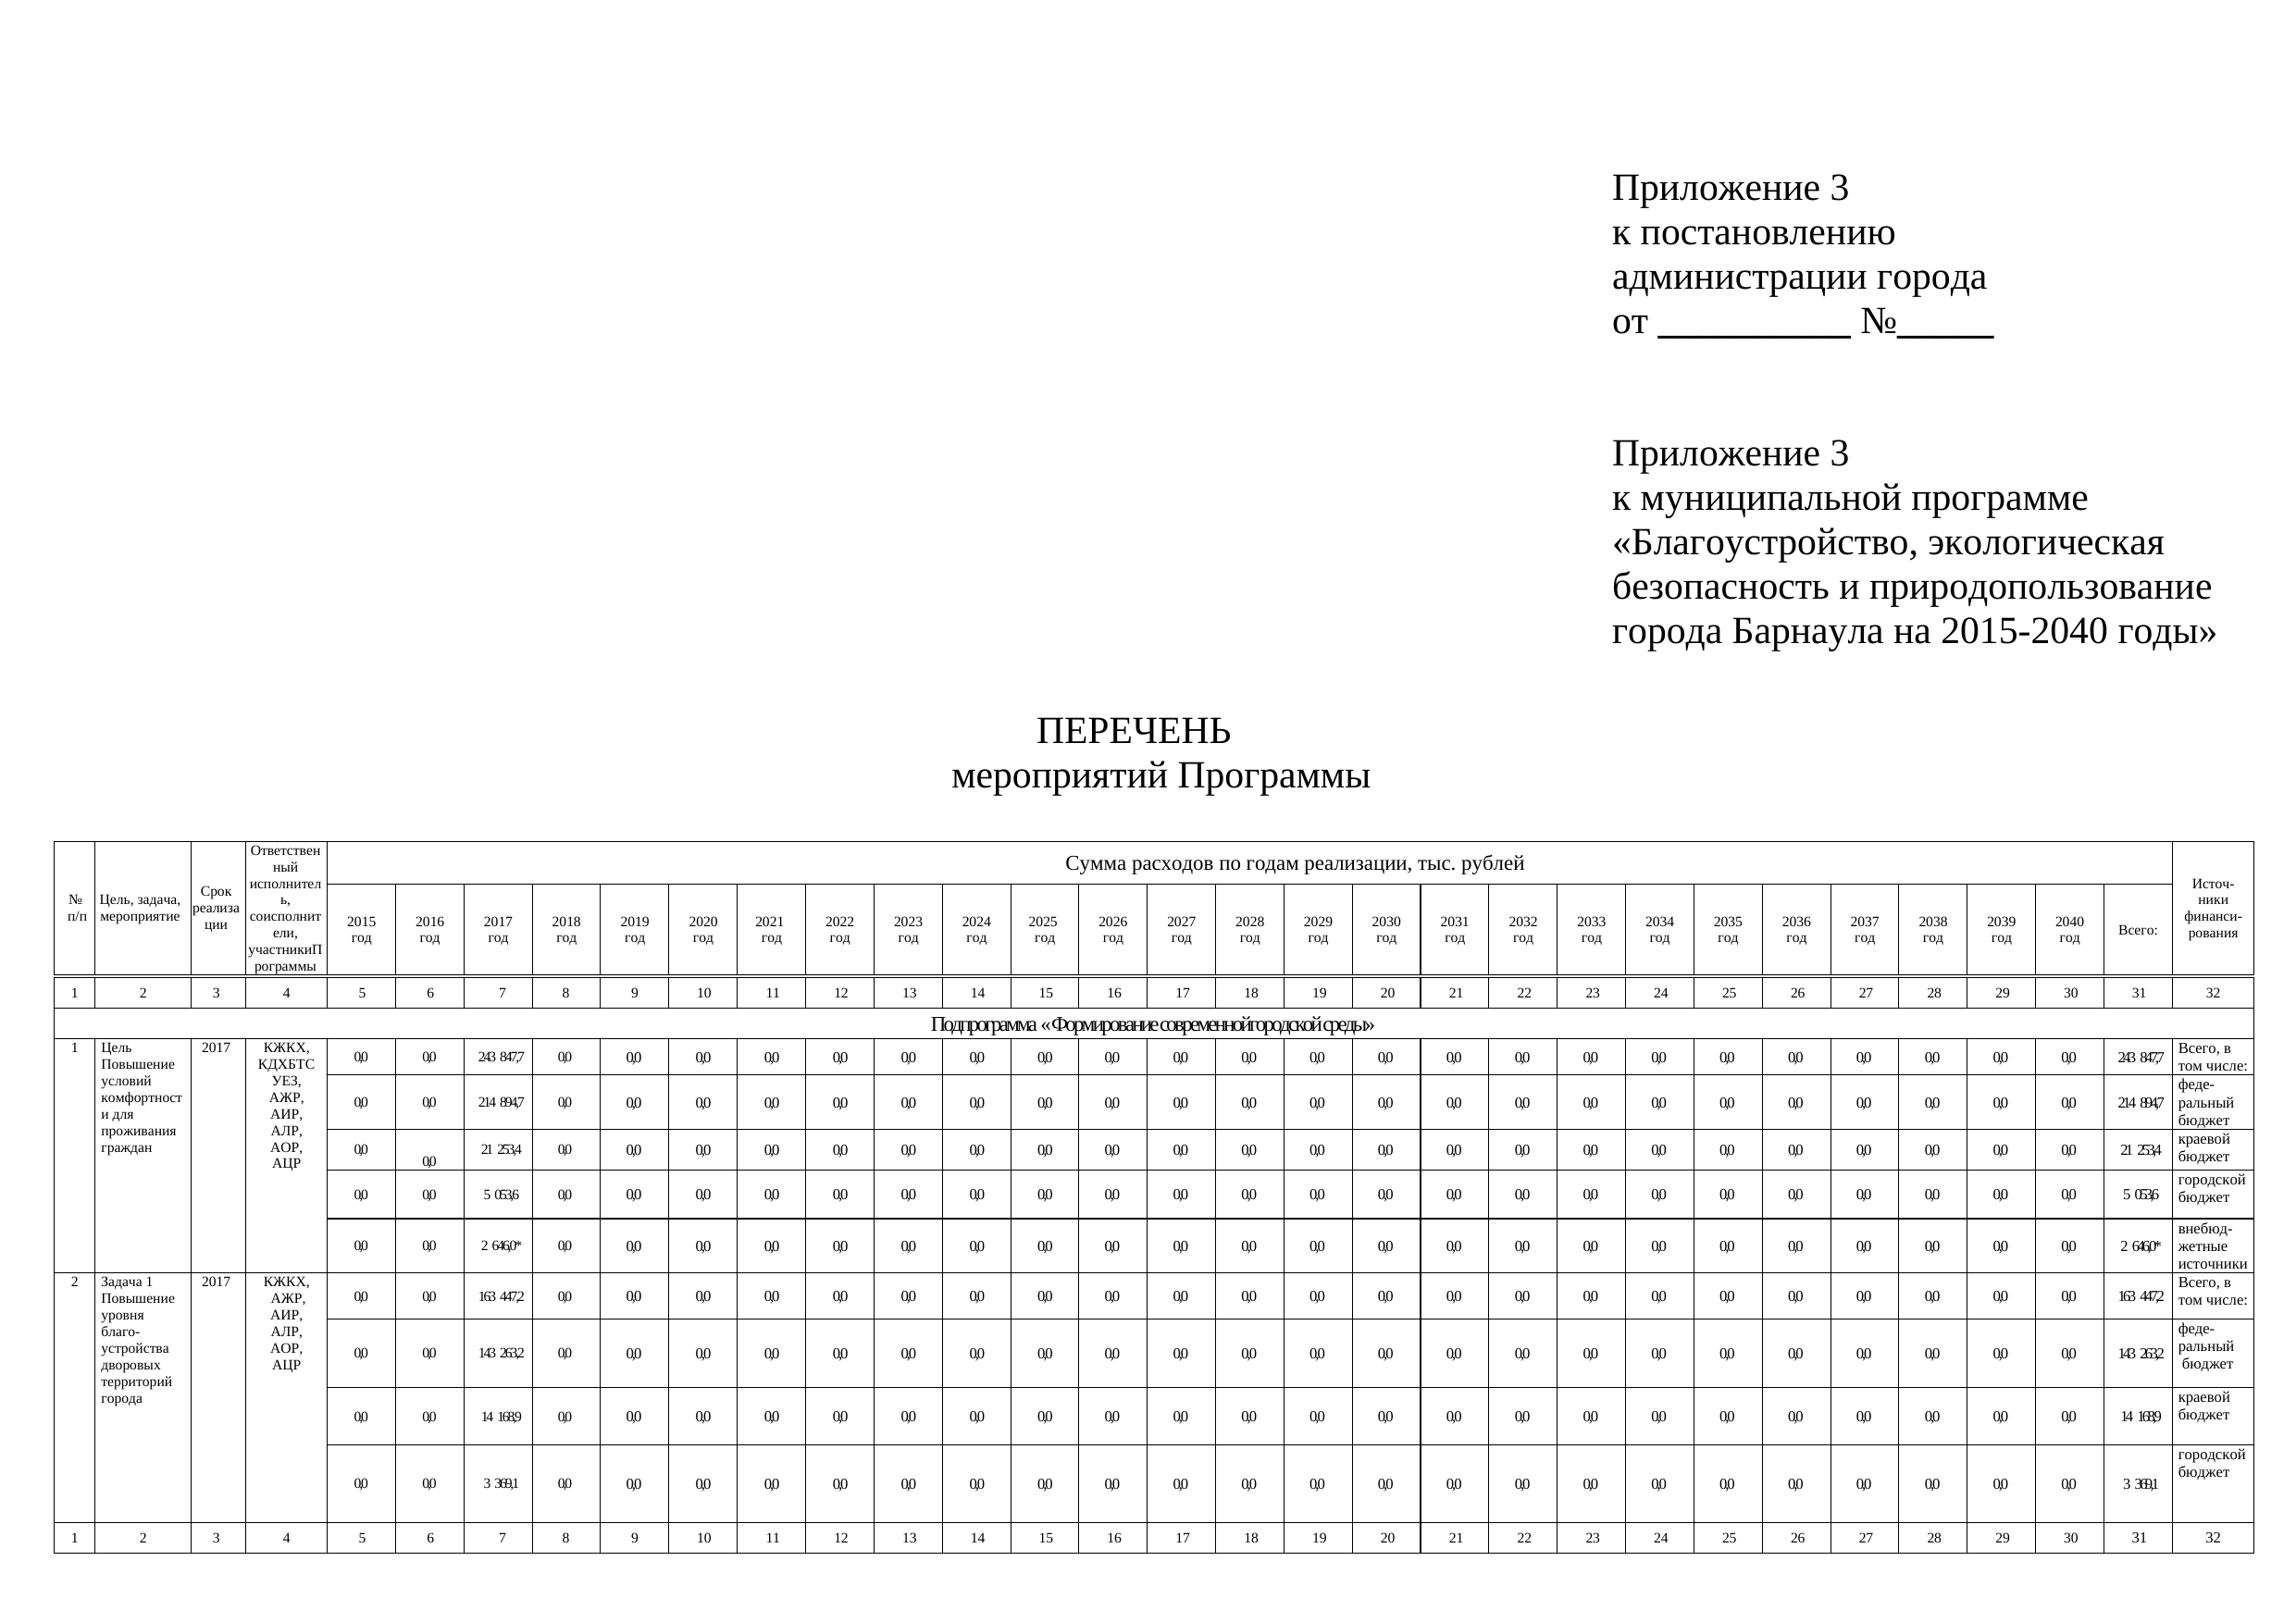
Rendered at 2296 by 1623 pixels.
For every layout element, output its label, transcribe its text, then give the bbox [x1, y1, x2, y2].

table_cell 0,0 [1967, 1445, 2035, 1522]
table_cell 0,0 [1079, 1445, 1147, 1522]
table_cell 0,0 [533, 1171, 600, 1218]
table_cell 0,0 [943, 1039, 1011, 1074]
table_cell 15 [1011, 1523, 1078, 1553]
text мероприятий Программы [68, 752, 2254, 797]
table_cell 0,0 [1216, 1075, 1284, 1129]
text к муниципальной программе «Благоустройство, экологическая безопасность и природопользование города Барнаула на 2015-2040 годы» [1612, 475, 2243, 651]
table_cell 2032 год [1489, 885, 1557, 974]
table_cell 0,0 [1285, 1220, 1352, 1272]
table_cell 2 646,0* [465, 1220, 532, 1272]
table_cell 0,0 [2036, 1220, 2104, 1272]
table_cell 0,0 [601, 1273, 668, 1319]
table_cell 0,0 [1285, 1388, 1352, 1444]
table_cell 0,0 [1285, 1171, 1352, 1218]
table_cell 0,0 [1763, 1171, 1831, 1218]
table_header 8 [533, 978, 600, 1008]
table_header Сумма расходов по годам реализации, тыс. рублей [328, 842, 2172, 884]
table_cell 0,0 [1216, 1130, 1284, 1170]
table_cell 0,0 [1148, 1445, 1215, 1522]
table_header 16 [1079, 978, 1147, 1008]
table_cell 0,0 [1421, 1220, 1488, 1272]
table_cell 0,0 [1489, 1319, 1557, 1387]
table_cell 0,0 [943, 1171, 1011, 1218]
table_cell 0,0 [1763, 1445, 1831, 1522]
table_cell 0,0 [1489, 1075, 1557, 1129]
table_cell 10 [669, 1523, 737, 1553]
table_cell 7 [465, 1523, 532, 1553]
table_cell 0,0 [1763, 1273, 1831, 1319]
table_cell 0,0 [328, 1445, 395, 1522]
table_cell 0,0 [2036, 1319, 2104, 1387]
table_header 9 [601, 978, 668, 1008]
table_cell 0,0 [1626, 1445, 1694, 1522]
table_cell 0,0 [669, 1220, 737, 1272]
table_cell 143 263,2 [2104, 1319, 2172, 1387]
table_cell 0,0 [1558, 1445, 1625, 1522]
table_cell 0,0 [396, 1130, 464, 1170]
table_cell 0,0 [1831, 1445, 1898, 1522]
table_cell 163 447,2 [465, 1273, 532, 1319]
table_cell 2025 год [1011, 885, 1078, 974]
table_cell 0,0 [1626, 1319, 1694, 1387]
table_cell 0,0 [1626, 1273, 1694, 1319]
table_cell 5 053,6 [2104, 1171, 2172, 1218]
table_cell 0,0 [1831, 1319, 1898, 1387]
table_cell 0,0 [601, 1171, 668, 1218]
table_cell 0,0 [1148, 1319, 1215, 1387]
table_cell 0,0 [396, 1075, 464, 1129]
table_cell 0,0 [1831, 1075, 1898, 1129]
table_cell 0,0 [1011, 1273, 1078, 1319]
table_cell 0,0 [1148, 1171, 1215, 1218]
table_header 3 [192, 978, 245, 1008]
table_cell 0,0 [1626, 1388, 1694, 1444]
table_cell 0,0 [328, 1388, 395, 1444]
table_cell 0,0 [1694, 1075, 1762, 1129]
table_cell 0,0 [669, 1075, 737, 1129]
table_cell 0,0 [1011, 1445, 1078, 1522]
table_cell 0,0 [533, 1445, 600, 1522]
table_cell 0,0 [601, 1220, 668, 1272]
table_cell 2021 год [738, 885, 805, 974]
table_cell 0,0 [1831, 1273, 1898, 1319]
table_cell 0,0 [669, 1171, 737, 1218]
table_cell 30 [2036, 1523, 2104, 1553]
table_header 26 [1763, 978, 1831, 1008]
table_cell 0,0 [601, 1039, 668, 1074]
table_cell 2016 год [396, 885, 464, 974]
table_header Срок реализации [192, 842, 245, 974]
table_cell 0,0 [943, 1220, 1011, 1272]
table_cell Цель Повышение условий комфортности для проживания граждан [95, 1039, 191, 1272]
table_cell 21 253,4 [465, 1130, 532, 1170]
table_cell 17 [1148, 1523, 1215, 1553]
table_header 1 [55, 978, 94, 1008]
table_cell 0,0 [1694, 1445, 1762, 1522]
table_cell 0,0 [1763, 1075, 1831, 1129]
table_cell 0,0 [1626, 1171, 1694, 1218]
table_cell 0,0 [1216, 1445, 1284, 1522]
table_cell 0,0 [1831, 1130, 1898, 1170]
table_cell 2035 год [1694, 885, 1762, 974]
table_cell 2017 [192, 1273, 245, 1522]
table_cell 0,0 [1489, 1388, 1557, 1444]
table_cell 0,0 [1763, 1039, 1831, 1074]
table_cell 0,0 [875, 1075, 942, 1129]
table_cell 22 [1489, 1523, 1557, 1553]
table_cell 8 [533, 1523, 600, 1553]
text к постановлению [1612, 208, 2243, 253]
table_cell Всего, в том числе: [2173, 1039, 2253, 1074]
table_cell 2040 год [2036, 885, 2104, 974]
table_cell 0,0 [669, 1388, 737, 1444]
table_header 14 [943, 978, 1011, 1008]
table_cell 0,0 [738, 1319, 805, 1387]
table_header 32 [2173, 978, 2253, 1008]
table_cell 0,0 [738, 1220, 805, 1272]
table_cell 2031 год [1421, 885, 1488, 974]
table_cell 0,0 [1489, 1039, 1557, 1074]
table_cell 0,0 [1899, 1319, 1967, 1387]
table_cell 2017 [192, 1039, 245, 1272]
table_cell 0,0 [1148, 1075, 1215, 1129]
table_cell 2034 год [1626, 885, 1694, 974]
table_cell 0,0 [738, 1273, 805, 1319]
table_cell 0,0 [1353, 1220, 1420, 1272]
table_cell 0,0 [806, 1220, 874, 1272]
table_cell 5 053,6 [465, 1171, 532, 1218]
table_header 10 [669, 978, 737, 1008]
table_cell 0,0 [328, 1075, 395, 1129]
table_cell 0,0 [533, 1388, 600, 1444]
table_cell 0,0 [806, 1171, 874, 1218]
table_cell 0,0 [1011, 1075, 1078, 1129]
table_cell 0,0 [2036, 1445, 2104, 1522]
table_cell 1 [55, 1039, 94, 1272]
table_header 22 [1489, 978, 1557, 1008]
table_header Источ-ники финанси-рования [2173, 842, 2253, 974]
table_cell 243 847,7 [465, 1039, 532, 1074]
table_cell 0,0 [1694, 1319, 1762, 1387]
table_cell 32 [2173, 1523, 2253, 1553]
table_cell городской бюджет [2173, 1171, 2253, 1218]
table_cell Задача 1 Повышение уровня благо-устройства дворовых территорий города [95, 1273, 191, 1522]
table_cell 24 [1626, 1523, 1694, 1553]
table_cell 0,0 [328, 1220, 395, 1272]
table_cell 0,0 [1899, 1130, 1967, 1170]
table_cell 14 168,9 [465, 1388, 532, 1444]
table_cell 0,0 [1558, 1388, 1625, 1444]
table_cell 2023 год [875, 885, 942, 974]
table_cell 0,0 [1899, 1171, 1967, 1218]
table_cell 0,0 [328, 1171, 395, 1218]
table_cell 0,0 [1148, 1130, 1215, 1170]
table_header Ответственный исполнитель, соисполнители, участникиПрограммы [246, 842, 327, 974]
table_cell 0,0 [1079, 1039, 1147, 1074]
table_cell 0,0 [1489, 1220, 1557, 1272]
table_header 12 [806, 978, 874, 1008]
table_cell 0,0 [1285, 1039, 1352, 1074]
table_cell 0,0 [1694, 1388, 1762, 1444]
table_cell 12 [806, 1523, 874, 1553]
table_cell 0,0 [1694, 1130, 1762, 1170]
table_cell 214 894,7 [2104, 1075, 2172, 1129]
table_cell 0,0 [533, 1220, 600, 1272]
table_cell 0,0 [1285, 1319, 1352, 1387]
table_cell 2038 год [1899, 885, 1967, 974]
table_cell 0,0 [1216, 1171, 1284, 1218]
table_header 19 [1285, 978, 1352, 1008]
table_cell 143 263,2 [465, 1319, 532, 1387]
table_cell 0,0 [601, 1130, 668, 1170]
table_cell 2039 год [1967, 885, 2035, 974]
table_cell 0,0 [1694, 1171, 1762, 1218]
table_cell 28 [1899, 1523, 1967, 1553]
table_cell 0,0 [875, 1171, 942, 1218]
table_cell 0,0 [669, 1273, 737, 1319]
text Приложение 3 [1612, 164, 2243, 208]
table_cell 0,0 [396, 1445, 464, 1522]
table_cell 0,0 [1694, 1039, 1762, 1074]
table_cell 0,0 [1353, 1130, 1420, 1170]
table_cell 0,0 [1763, 1220, 1831, 1272]
table_cell 0,0 [1353, 1171, 1420, 1218]
table_cell 243 847,7 [2104, 1039, 2172, 1074]
table_cell 0,0 [1558, 1130, 1625, 1170]
table_cell 0,0 [1216, 1039, 1284, 1074]
table_cell 0,0 [875, 1319, 942, 1387]
table_cell 0,0 [738, 1039, 805, 1074]
table_cell 0,0 [1011, 1319, 1078, 1387]
table_header 18 [1216, 978, 1284, 1008]
table_header 11 [738, 978, 805, 1008]
table_cell 23 [1558, 1523, 1625, 1553]
table_cell 0,0 [669, 1445, 737, 1522]
table_header 30 [2036, 978, 2104, 1008]
table_cell 214 894,7 [465, 1075, 532, 1129]
table_cell 0,0 [1489, 1445, 1557, 1522]
table_cell 0,0 [1011, 1388, 1078, 1444]
table_cell 0,0 [328, 1130, 395, 1170]
table_header 7 [465, 978, 532, 1008]
table_header 4 [246, 978, 327, 1008]
table_cell 0,0 [533, 1273, 600, 1319]
table_header Цель, задача, мероприятие [95, 842, 191, 974]
table_header 6 [396, 978, 464, 1008]
table_cell 0,0 [1489, 1273, 1557, 1319]
text Приложение 3 [1612, 430, 2243, 475]
table_cell 3 369,1 [2104, 1445, 2172, 1522]
table_header 29 [1967, 978, 2035, 1008]
table_cell 0,0 [1626, 1220, 1694, 1272]
table_cell 2 [55, 1273, 94, 1522]
table_header 27 [1831, 978, 1898, 1008]
table_cell 0,0 [1899, 1273, 1967, 1319]
table_cell 0,0 [875, 1220, 942, 1272]
table_header 24 [1626, 978, 1694, 1008]
table_cell 0,0 [1967, 1220, 2035, 1272]
table_cell 0,0 [1967, 1171, 2035, 1218]
table_cell 1 [55, 1523, 94, 1553]
text ПЕРЕЧЕНЬ [13, 708, 2254, 752]
table_cell 0,0 [1353, 1319, 1420, 1387]
table_header 15 [1011, 978, 1078, 1008]
table_cell 0,0 [2036, 1039, 2104, 1074]
table_cell 0,0 [806, 1039, 874, 1074]
table_header 25 [1694, 978, 1762, 1008]
table_cell 0,0 [533, 1039, 600, 1074]
table_cell 13 [875, 1523, 942, 1553]
table_cell 25 [1694, 1523, 1762, 1553]
table_cell 0,0 [1421, 1039, 1488, 1074]
table_cell 14 168,9 [2104, 1388, 2172, 1444]
table_cell 2026 год [1079, 885, 1147, 974]
table_cell 2037 год [1831, 885, 1898, 974]
table_cell 0,0 [1967, 1273, 2035, 1319]
table_cell 0,0 [1148, 1220, 1215, 1272]
table_cell Всего: [2104, 885, 2172, 974]
table_cell 0,0 [1489, 1130, 1557, 1170]
table_cell 0,0 [1967, 1388, 2035, 1444]
table_cell 18 [1216, 1523, 1284, 1553]
table_cell 0,0 [1694, 1273, 1762, 1319]
table_cell 0,0 [1285, 1273, 1352, 1319]
table_cell 0,0 [738, 1445, 805, 1522]
table_cell городской бюджет [2173, 1445, 2253, 1522]
table_cell 0,0 [533, 1075, 600, 1129]
table_cell 0,0 [1353, 1039, 1420, 1074]
table_cell 0,0 [328, 1319, 395, 1387]
table_cell 0,0 [396, 1220, 464, 1272]
table_cell 0,0 [2036, 1388, 2104, 1444]
table_cell 0,0 [1899, 1388, 1967, 1444]
table_cell 0,0 [1489, 1171, 1557, 1218]
table_cell Подпрограмма « Формирование современнойгородской среды» [55, 1009, 2253, 1038]
table_cell 2018 год [533, 885, 600, 974]
table_cell 0,0 [601, 1445, 668, 1522]
table_cell 0,0 [1079, 1220, 1147, 1272]
table_cell внебюд- жетные источники [2173, 1220, 2253, 1272]
table_cell 0,0 [601, 1319, 668, 1387]
table_cell феде- ральный бюджет [2173, 1075, 2253, 1129]
table_cell 0,0 [943, 1388, 1011, 1444]
table_cell 2022 год [806, 885, 874, 974]
table_cell 0,0 [1899, 1039, 1967, 1074]
table_cell 0,0 [1421, 1273, 1488, 1319]
table_cell 0,0 [1763, 1388, 1831, 1444]
table_cell 0,0 [1558, 1039, 1625, 1074]
table_cell КЖКХ, АЖР, АИР, АЛР, АОР, АЦР [246, 1273, 327, 1522]
table_cell 0,0 [1216, 1273, 1284, 1319]
table_cell 2 646,0* [2104, 1220, 2172, 1272]
table_cell 0,0 [1079, 1319, 1147, 1387]
table_cell 0,0 [1079, 1130, 1147, 1170]
table_cell 0,0 [943, 1319, 1011, 1387]
table_cell 0,0 [1285, 1445, 1352, 1522]
table_cell 0,0 [1763, 1130, 1831, 1170]
text от __________ №_____ [1612, 297, 2243, 341]
table_cell 0,0 [1353, 1388, 1420, 1444]
table_cell 19 [1285, 1523, 1352, 1553]
table_cell 0,0 [1148, 1273, 1215, 1319]
table_cell 0,0 [669, 1319, 737, 1387]
table_header 2 [95, 978, 191, 1008]
table_cell 0,0 [806, 1075, 874, 1129]
table_cell 2033 год [1558, 885, 1625, 974]
table_cell 0,0 [875, 1388, 942, 1444]
table_cell 0,0 [1626, 1130, 1694, 1170]
table_cell 0,0 [1285, 1075, 1352, 1129]
table_cell 0,0 [738, 1130, 805, 1170]
table_cell 0,0 [1079, 1075, 1147, 1129]
table_cell 0,0 [1899, 1220, 1967, 1272]
table_cell 0,0 [2036, 1171, 2104, 1218]
table_cell 163 447,2 [2104, 1273, 2172, 1319]
table_cell 0,0 [875, 1130, 942, 1170]
table_cell 6 [396, 1523, 464, 1553]
table_cell 0,0 [1079, 1388, 1147, 1444]
table_cell 0,0 [875, 1445, 942, 1522]
table_cell 2015 год [328, 885, 395, 974]
table_cell 0,0 [1216, 1220, 1284, 1272]
table_cell 27 [1831, 1523, 1898, 1553]
table_header 13 [875, 978, 942, 1008]
table_cell 2024 год [943, 885, 1011, 974]
table_cell краевой бюджет [2173, 1130, 2253, 1170]
table_cell 0,0 [1626, 1039, 1694, 1074]
table_cell феде- ральный бюджет [2173, 1319, 2253, 1387]
table_cell 0,0 [601, 1388, 668, 1444]
table_cell 0,0 [738, 1075, 805, 1129]
table_cell 0,0 [738, 1388, 805, 1444]
table_cell 5 [328, 1523, 395, 1553]
table_cell 0,0 [1148, 1039, 1215, 1074]
table_cell 0,0 [1011, 1171, 1078, 1218]
table_cell 2017 год [465, 885, 532, 974]
table_header 21 [1421, 978, 1488, 1008]
table_cell 0,0 [943, 1273, 1011, 1319]
table_cell 0,0 [2036, 1075, 2104, 1129]
table_cell 0,0 [806, 1273, 874, 1319]
table_cell 0,0 [1967, 1075, 2035, 1129]
table_cell 2020 год [669, 885, 737, 974]
table_cell 4 [246, 1523, 327, 1553]
table_cell 16 [1079, 1523, 1147, 1553]
table_cell 0,0 [1216, 1388, 1284, 1444]
table_cell 29 [1967, 1523, 2035, 1553]
table_cell 0,0 [1353, 1273, 1420, 1319]
table_header № п/п [55, 842, 94, 974]
table_cell 0,0 [1421, 1171, 1488, 1218]
table_cell 0,0 [1011, 1039, 1078, 1074]
table_cell 0,0 [1831, 1039, 1898, 1074]
table_cell 0,0 [1831, 1388, 1898, 1444]
table_cell КЖКХ, КДХБТС УЕЗ, АЖР, АИР, АЛР, АОР, АЦР [246, 1039, 327, 1272]
table_cell 0,0 [1899, 1445, 1967, 1522]
table_cell 31 [2104, 1523, 2172, 1553]
table_cell 0,0 [1967, 1319, 2035, 1387]
table_cell 0,0 [806, 1319, 874, 1387]
table_cell 0,0 [1558, 1171, 1625, 1218]
table_header 31 [2104, 978, 2172, 1008]
table_cell 0,0 [1079, 1171, 1147, 1218]
table_header 23 [1558, 978, 1625, 1008]
table_cell краевой бюджет [2173, 1388, 2253, 1444]
table_cell 0,0 [396, 1273, 464, 1319]
table_cell 0,0 [1763, 1319, 1831, 1387]
table_header 17 [1148, 978, 1215, 1008]
table_cell 0,0 [396, 1171, 464, 1218]
table_cell 0,0 [943, 1445, 1011, 1522]
table_cell 0,0 [738, 1171, 805, 1218]
table_header 5 [328, 978, 395, 1008]
table_cell 14 [943, 1523, 1011, 1553]
table_cell 2029 год [1285, 885, 1352, 974]
table_cell 0,0 [943, 1075, 1011, 1129]
table_cell 0,0 [1079, 1273, 1147, 1319]
table_cell 0,0 [2036, 1130, 2104, 1170]
table_cell 0,0 [875, 1273, 942, 1319]
table_cell 0,0 [1216, 1319, 1284, 1387]
table_cell 26 [1763, 1523, 1831, 1553]
table_cell 9 [601, 1523, 668, 1553]
table_cell 3 [192, 1523, 245, 1553]
table_cell 0,0 [1421, 1388, 1488, 1444]
table_cell 0,0 [1626, 1075, 1694, 1129]
table_cell 0,0 [2036, 1273, 2104, 1319]
table_cell 0,0 [1421, 1319, 1488, 1387]
table_cell 0,0 [533, 1130, 600, 1170]
table_cell 0,0 [1421, 1075, 1488, 1129]
table_cell 0,0 [1831, 1171, 1898, 1218]
table_cell 0,0 [396, 1039, 464, 1074]
table_cell 0,0 [328, 1039, 395, 1074]
table_cell 3 369,1 [465, 1445, 532, 1522]
table_cell 0,0 [328, 1273, 395, 1319]
table_cell 2030 год [1353, 885, 1420, 974]
table_cell 0,0 [396, 1319, 464, 1387]
table_cell 0,0 [943, 1130, 1011, 1170]
table_cell 2 [95, 1523, 191, 1553]
table_cell 0,0 [1421, 1130, 1488, 1170]
table_cell 0,0 [1558, 1319, 1625, 1387]
table_cell Всего, в том числе: [2173, 1273, 2253, 1319]
table_cell 2019 год [601, 885, 668, 974]
table_cell 0,0 [1831, 1220, 1898, 1272]
table_cell 2036 год [1763, 885, 1831, 974]
table_cell 0,0 [1967, 1130, 2035, 1170]
table_cell 0,0 [1558, 1220, 1625, 1272]
table_cell 2028 год [1216, 885, 1284, 974]
table_cell 21 253,4 [2104, 1130, 2172, 1170]
table_cell 0,0 [669, 1130, 737, 1170]
table_cell 0,0 [1353, 1445, 1420, 1522]
table_cell 0,0 [1558, 1075, 1625, 1129]
table_cell 0,0 [1694, 1220, 1762, 1272]
table_cell 0,0 [1353, 1075, 1420, 1129]
table_cell 0,0 [1899, 1075, 1967, 1129]
table_cell 0,0 [1421, 1445, 1488, 1522]
table_cell 0,0 [806, 1130, 874, 1170]
table_cell 11 [738, 1523, 805, 1553]
table_cell 2027 год [1148, 885, 1215, 974]
table_cell 0,0 [1967, 1039, 2035, 1074]
table_cell 0,0 [1558, 1273, 1625, 1319]
table_header 28 [1899, 978, 1967, 1008]
table_header 20 [1353, 978, 1420, 1008]
table_cell 0,0 [533, 1319, 600, 1387]
table_cell 0,0 [875, 1039, 942, 1074]
table_cell 0,0 [806, 1388, 874, 1444]
table_cell 0,0 [669, 1039, 737, 1074]
table_cell 0,0 [1285, 1130, 1352, 1170]
text администрации города [1612, 253, 2243, 297]
table_cell 21 [1421, 1523, 1488, 1553]
table_cell 0,0 [396, 1388, 464, 1444]
table_cell 0,0 [1148, 1388, 1215, 1444]
table_cell 0,0 [806, 1445, 874, 1522]
table_cell 20 [1353, 1523, 1420, 1553]
table_cell 0,0 [1011, 1220, 1078, 1272]
table_cell 0,0 [601, 1075, 668, 1129]
table_cell 0,0 [1011, 1130, 1078, 1170]
